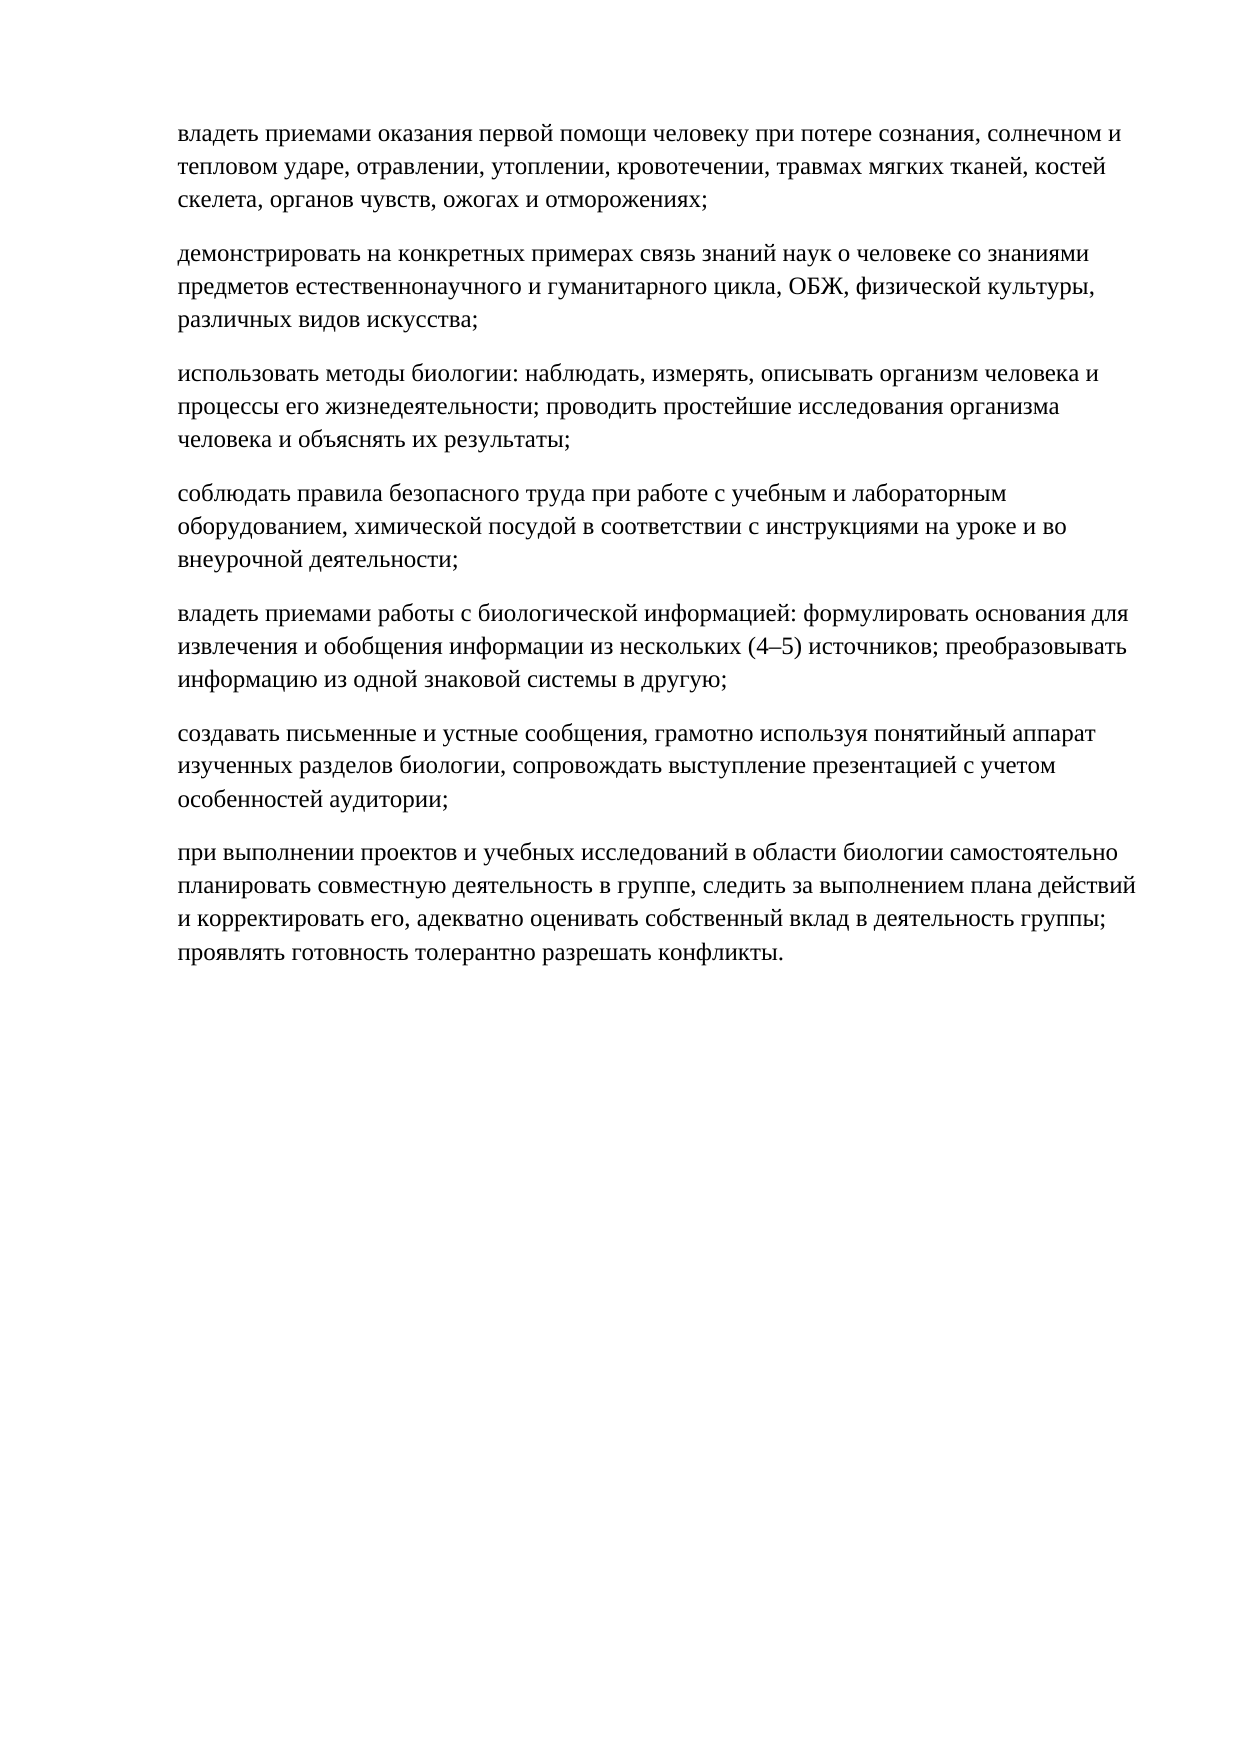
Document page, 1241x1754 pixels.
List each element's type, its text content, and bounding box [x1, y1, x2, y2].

text создавать письменные и устные сообщения, грамотно используя понятийный аппарат изученных разделов биологии, сопровождать выступление презентацией с учетом особенностей аудитории; [177, 718, 1152, 812]
text при выполнении проектов и учебных исследований в области биологии самостоятельно планировать совместную деятельность в группе, следить за выполнением плана действий и корректировать его, адекватно оценивать собственный вклад в деятельность группы; проявлять готовность толерантно разрешать конфликты. [177, 837, 1152, 965]
text использовать методы биологии: наблюдать, измерять, описывать организм человека и процессы его жизнедеятельности; проводить простейшие исследования организма человека и объяснять их результаты; [177, 358, 1152, 453]
text демонстрировать на конкретных примерах связь знаний наук о человеке со знаниями предметов естественнонаучного и гуманитарного цикла, ОБЖ, физической культуры, различных видов искусства; [177, 238, 1152, 333]
text владеть приемами оказания первой помощи человеку при потере сознания, солнечном и тепловом ударе, отравлении, утоплении, кровотечении, травмах мягких тканей, костей скелета, органов чувств, ожогах и отморожениях; [177, 118, 1152, 213]
text соблюдать правила безопасного труда при работе с учебным и лабораторным оборудованием, химической посудой в соответствии с инструкциями на уроке и во внеурочной деятельности; [177, 478, 1152, 573]
text владеть приемами работы с биологической информацией: формулировать основания для извлечения и обобщения информации из нескольких (4–5) источников; преобразовывать информацию из одной знаковой системы в другую; [177, 598, 1152, 692]
